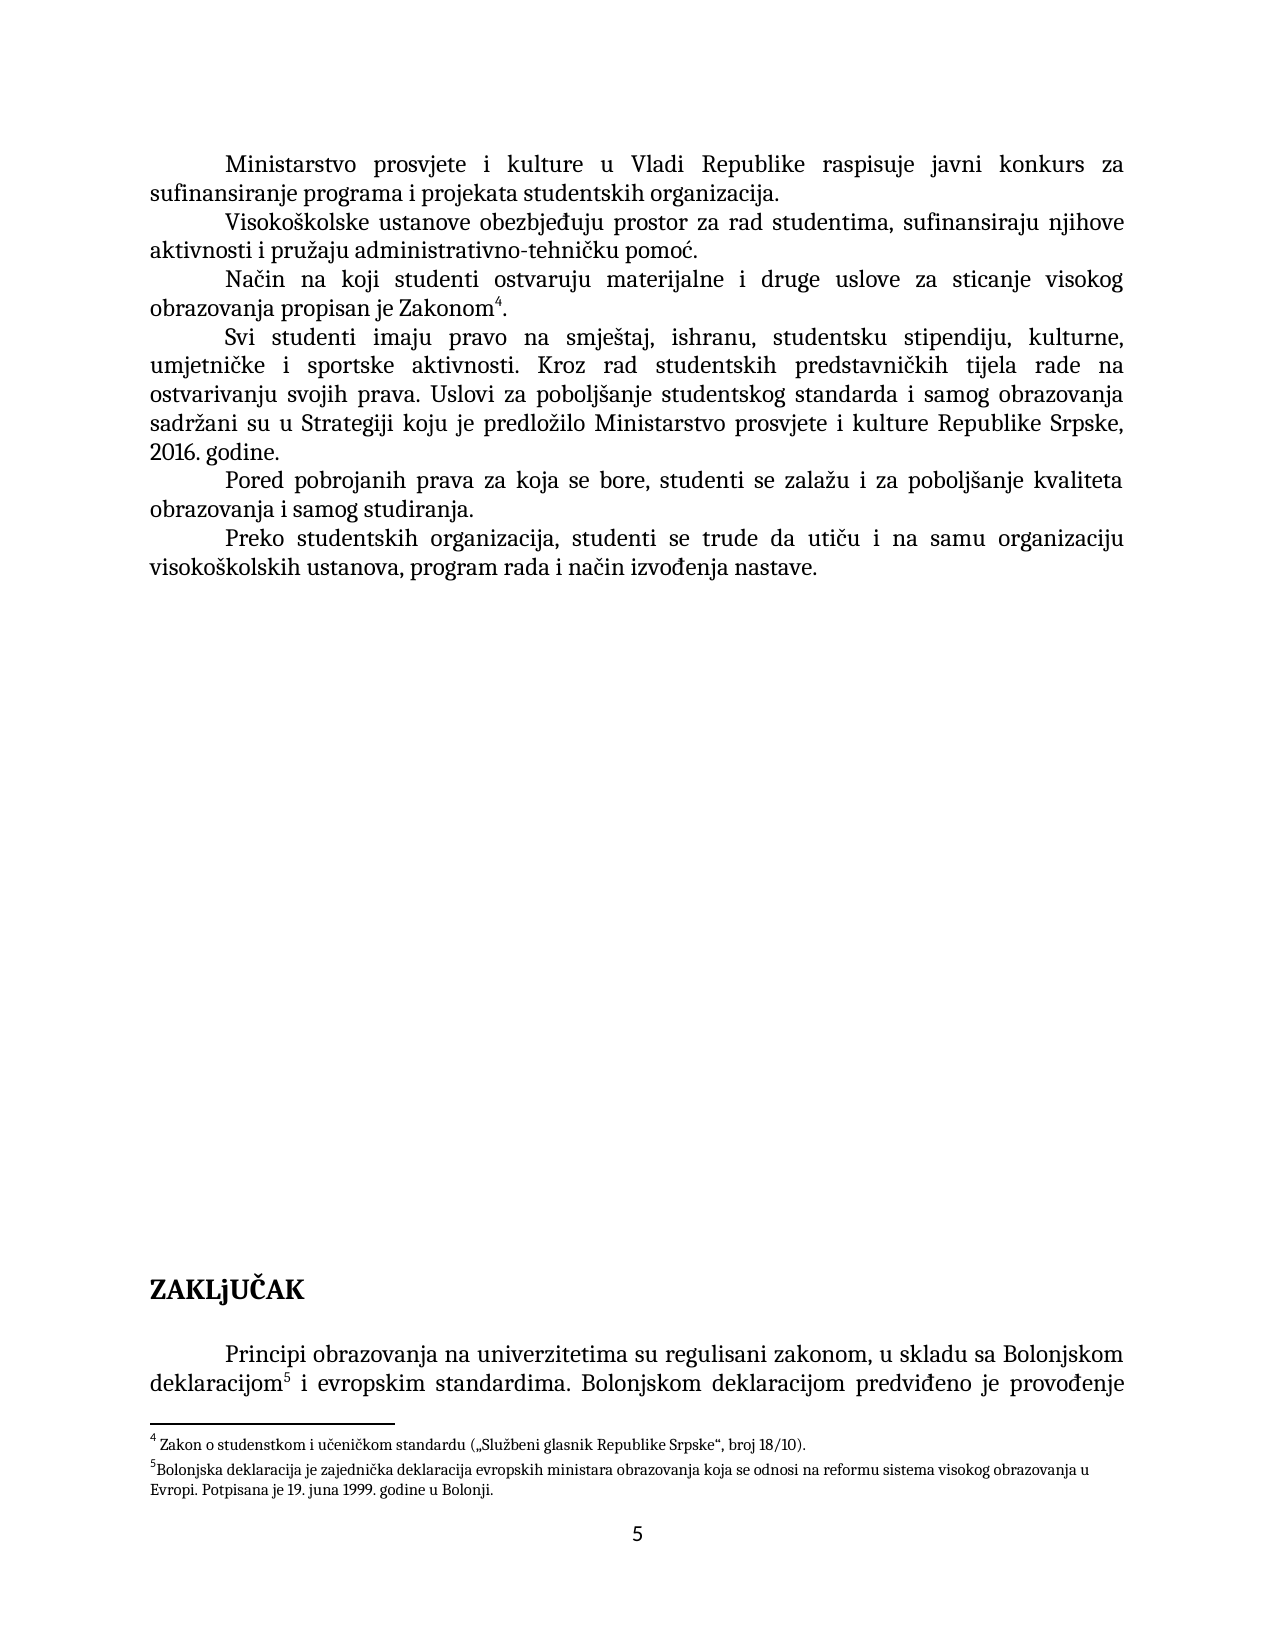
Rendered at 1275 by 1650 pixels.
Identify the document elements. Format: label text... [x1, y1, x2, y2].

text Pored pobrojanih prava za koja se bore, studenti se zalažu i za poboljšanje kvaliteta obrazovanja i samog studiranja. [150, 466, 1125, 524]
text Ministarstvo prosvjete i kulture u Vladi Republike raspisuje javni konkurs za sufinansiranje programa i projekata studentskih organizacija. [150, 150, 1125, 207]
subtitle ZAKLjUČAK [150, 1273, 1125, 1307]
text Svi studenti imaju pravo na smještaj, ishranu, studentsku stipendiju, kulturne, umjetničke i sportske aktivnosti. Kroz rad studentskih predstavničkih tijela rade na ostvarivanju svojih prava. Uslovi za poboljšanje studentskog standarda i samog obrazovanja sadržani su u Strategiji koju je predložilo Ministarstvo prosvjete i kulture Republike Srpske, 2016. godine. [150, 322, 1125, 466]
text Visokoškolske ustanove obezbjeđuju prostor za rad studentima, sufinansiraju njihove aktivnosti i pružaju administrativno-tehničku pomoć. [150, 207, 1125, 265]
text Način na koji studenti ostvaruju materijalne i druge uslove za sticanje visokog obrazovanja propisan je Zakonom. [150, 265, 1125, 322]
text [150, 1340, 1125, 1398]
text Preko studentskih organizacija, studenti se trude da utiču i na samu organizaciju visokoškolskih ustanova, program rada i način izvođenja nastave. [150, 524, 1125, 581]
